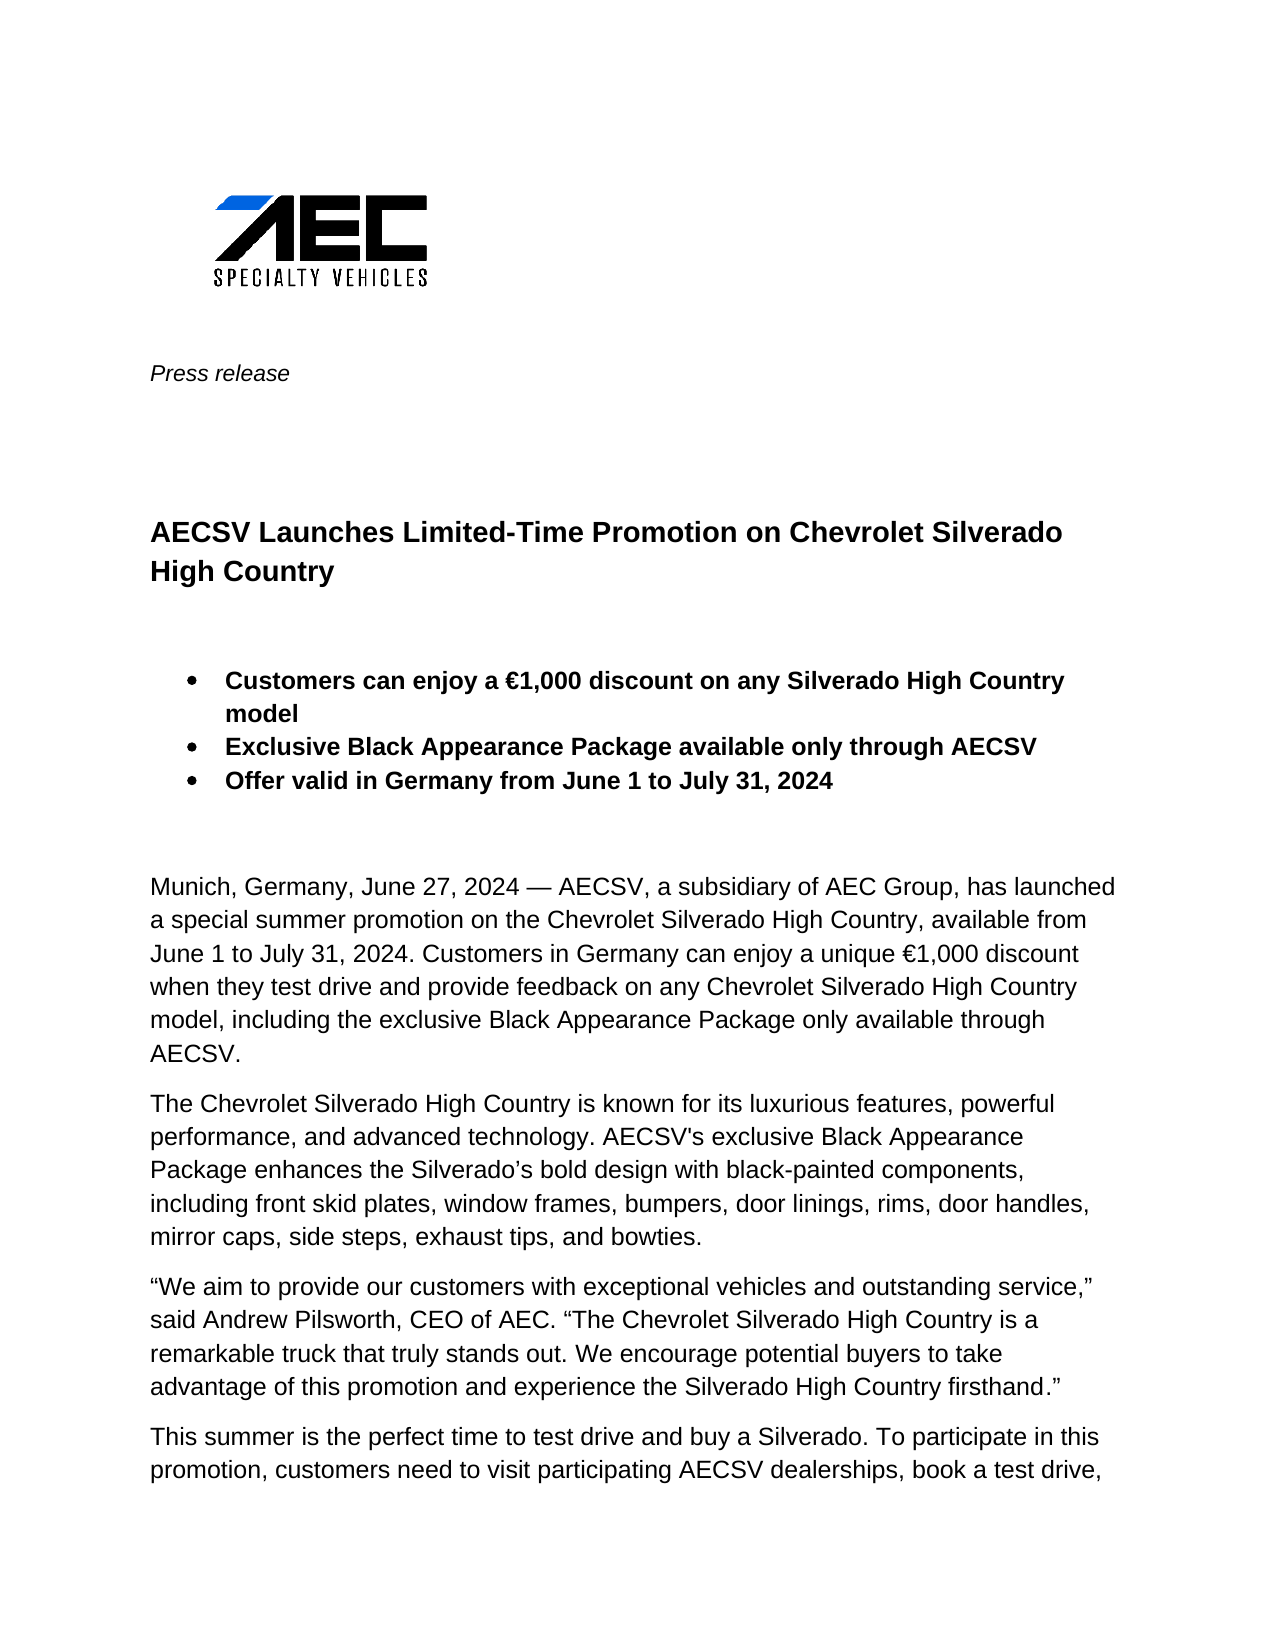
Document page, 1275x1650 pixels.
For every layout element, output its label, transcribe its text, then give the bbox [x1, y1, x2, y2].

text “We aim to provide our customers with exceptional vehicles and outstanding service,” said Andrew Pilsworth, CEO of AEC. “The Chevrolet Silverado High Country is a remarkable truck that truly stands out. We encourage potential buyers to take advantage of this promotion and experience the Silverado High Country firsthand.” [150, 1272, 1125, 1401]
list Customers can enjoy a €1,000 discount on any Silverado High Country model [187, 666, 1125, 728]
text The Chevrolet Silverado High Country is known for its luxurious features, powerful performance, and advanced technology. AECSV's exclusive Black Appearance Package enhances the Silverado’s bold design with black-painted components, including front skid plates, window frames, bumpers, door linings, rims, door handles, mirror caps, side steps, exhaust tips, and bowties. [150, 1089, 1125, 1251]
text Press release [150, 360, 1125, 386]
list Offer valid in Germany from June 1 to July 31, 2024 [187, 766, 1125, 795]
text Munich, Germany, June 27, 2024 — AECSV, a subsidiary of AEC Group, has launched a special summer promotion on the Chevrolet Silverado High Country, available from June 1 to July 31, 2024. Customers in Germany can enjoy a unique €1,000 discount when they test drive and provide feedback on any Chevrolet Silverado High Country model, including the exclusive Black Appearance Package only available through AECSV. [150, 872, 1125, 1067]
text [150, 1422, 1125, 1484]
text AECSV Launches Limited-Time Promotion on Chevrolet Silverado High Country [150, 515, 1125, 587]
list Exclusive Black Appearance Package available only through AECSV [187, 732, 1125, 761]
